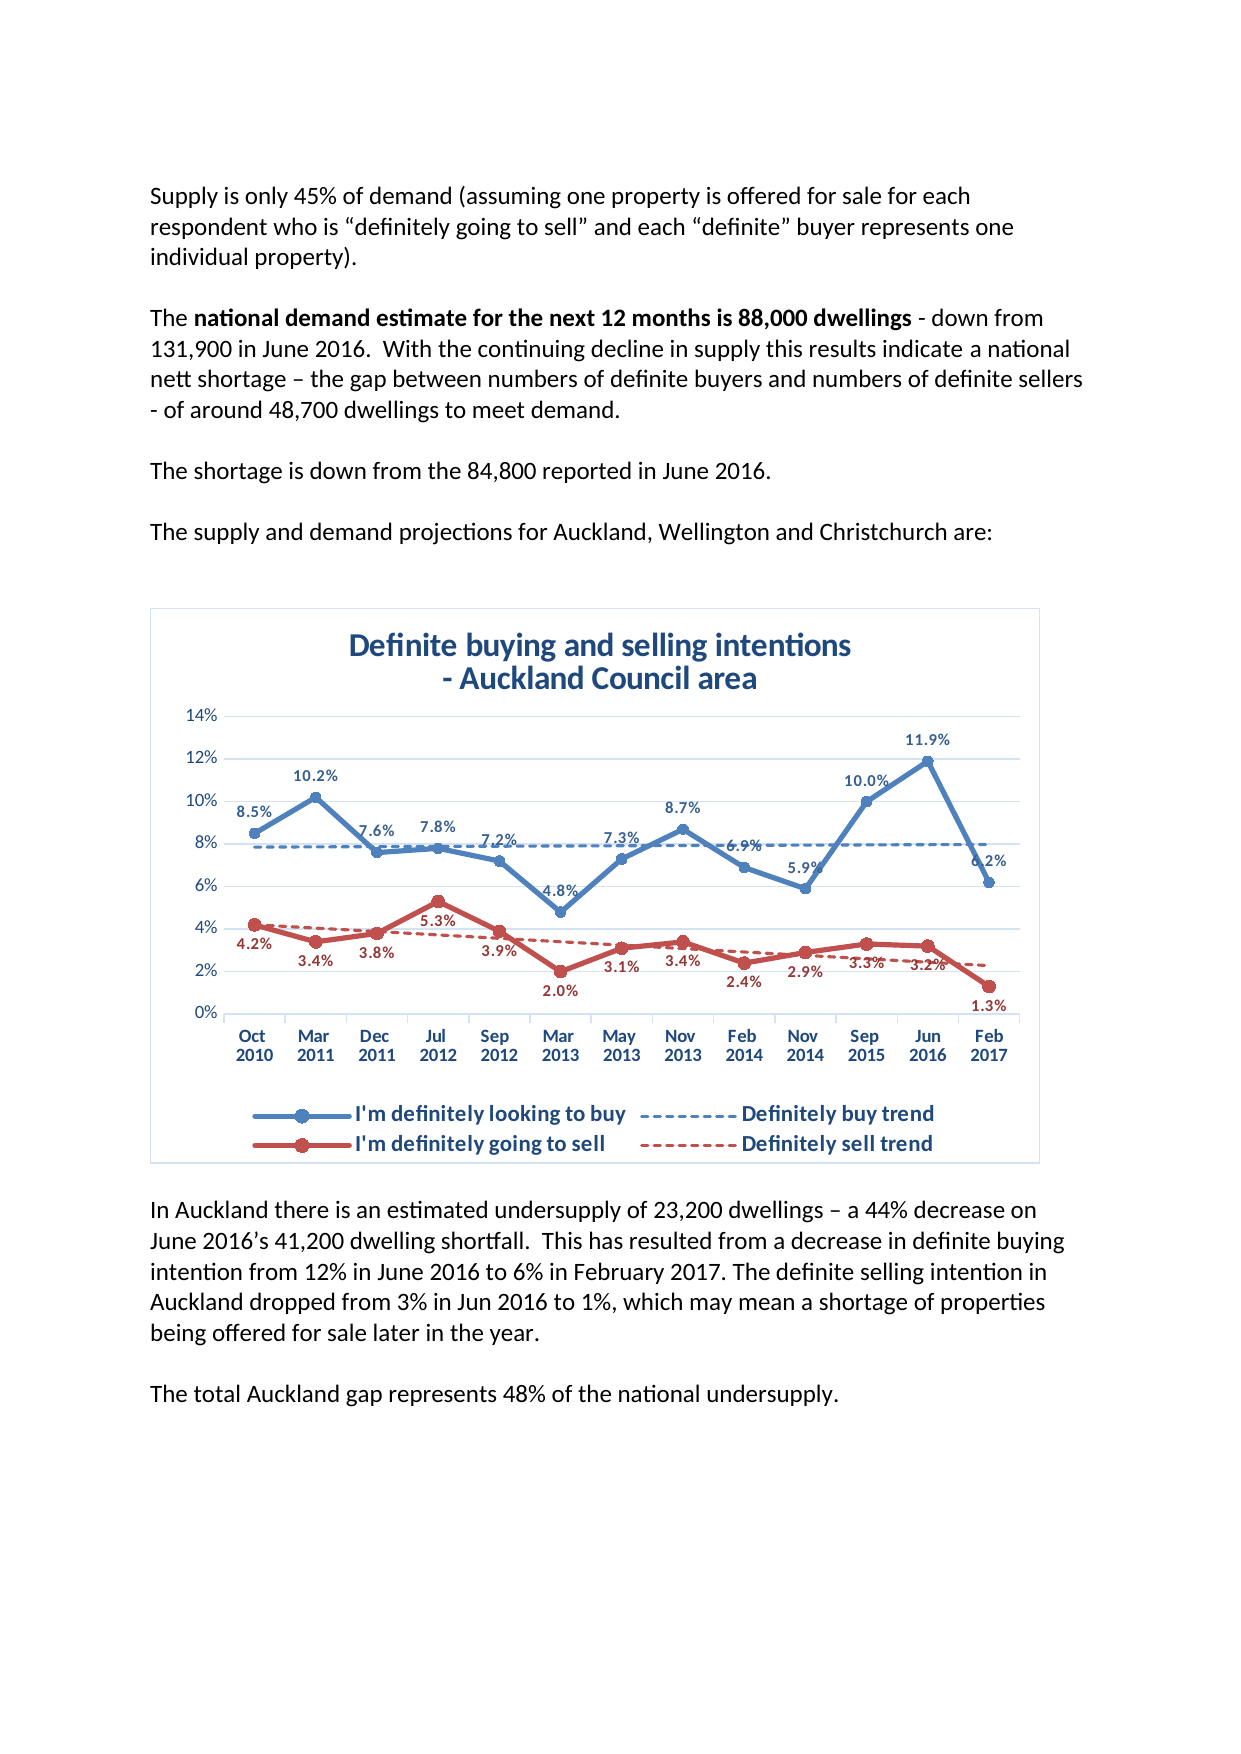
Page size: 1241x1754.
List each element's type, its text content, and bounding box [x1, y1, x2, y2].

text The supply and demand projections for Auckland, Wellington and Christchurch are: [150, 516, 1090, 547]
text The total Auckland gap represents 48% of the national undersupply. [150, 1378, 1090, 1408]
text Supply is only 45% of demand (assuming one property is offered for sale for each respondent who is “definitely going to sell” and each “definite” buyer represents one individual property). [150, 181, 1090, 272]
text The national demand estimate for the next 12 months is 88,000 dwellings - down from 131,900 in June 2016. With the continuing decline in supply this results indicate a national nett shortage – the gap between numbers of definite buyers and numbers of definite sellers - of around 48,700 dwellings to meet demand. [150, 303, 1090, 425]
text In Auckland there is an estimated undersupply of 23,200 dwellings – a 44% decrease on June 2016’s 41,200 dwelling shortfall. This has resulted from a decrease in definite buying intention from 12% in June 2016 to 6% in February 2017. The definite selling intention in Auckland dropped from 3% in Jun 2016 to 1%, which may mean a shortage of properties being offered for sale later in the year. [150, 1194, 1090, 1347]
text The shortage is down from the 84,800 reported in June 2016. [150, 455, 1090, 486]
